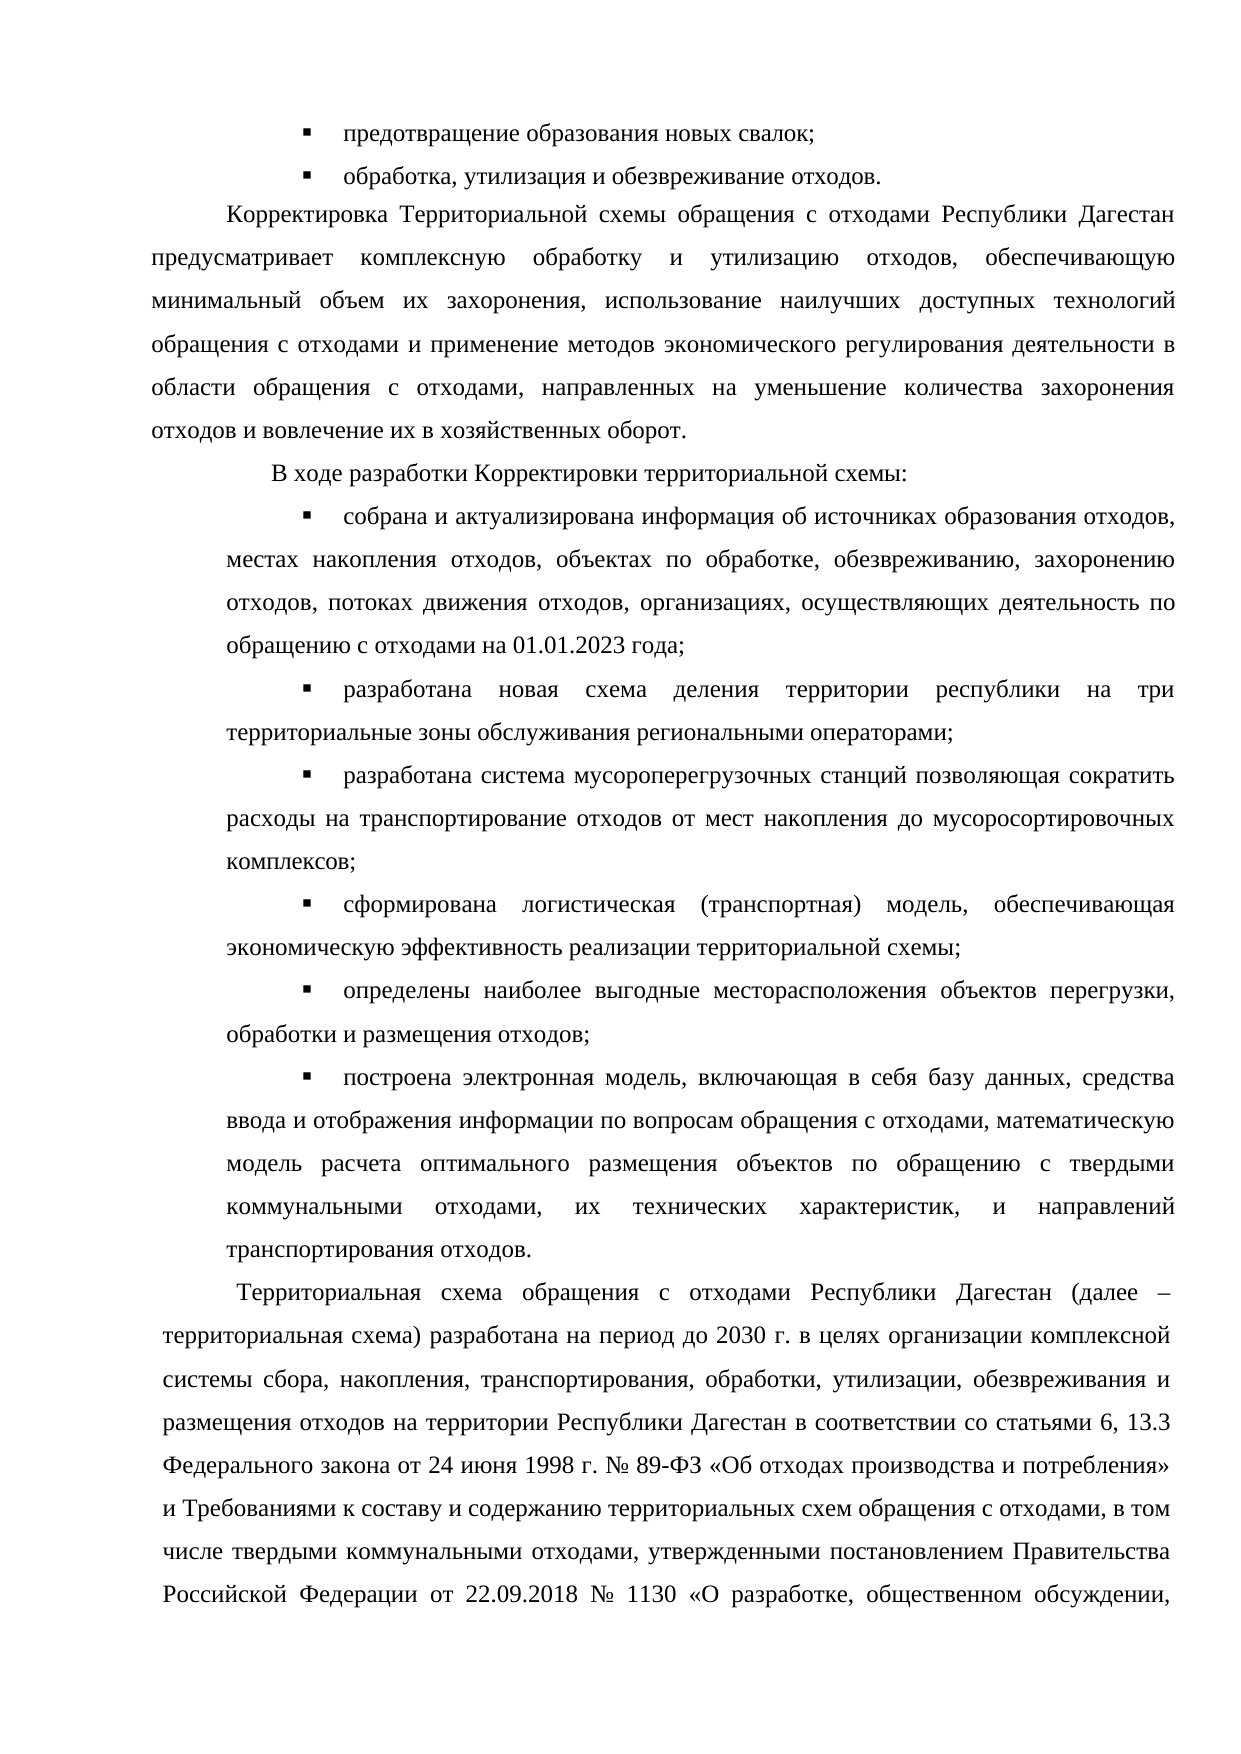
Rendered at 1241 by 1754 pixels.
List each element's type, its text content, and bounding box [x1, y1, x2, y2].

list сформирована логистическая (транспортная) модель, обеспечивающая экономическую эффективность реализации территориальной схемы; [226, 889, 1175, 961]
text В ходе разработки Корректировки территориальной схемы: [196, 458, 1234, 487]
list обработка, утилизация и обезвреживание отходов. [226, 161, 1234, 190]
text Корректировка Территориальной схемы обращения с отходами Республики Дагестан предусматривает комплексную обработку и утилизацию отходов, обеспечивающую минимальный объем их захоронения, использование наилучших доступных технологий обращения с отходами и применение методов экономического регулирования деятельности в области обращения с отходами, направленных на уменьшение количества захоронения отходов и вовлечение их в хозяйственных оборот. [151, 199, 1176, 444]
list предотвращение образования новых свалок; [226, 118, 1234, 147]
list определены наиболее выгодные месторасположения объектов перегрузки, обработки и размещения отходов; [226, 976, 1176, 1047]
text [162, 1277, 1171, 1608]
list разработана новая схема деления территории республики на три территориальные зоны обслуживания региональными операторами; [226, 674, 1175, 746]
list разработана система мусороперегрузочных станций позволяющая сократить расходы на транспортирование отходов от мест накопления до мусоросортировочных комплексов; [226, 760, 1175, 875]
list собрана и актуализирована информация об источниках образования отходов, местах накопления отходов, объектах по обработке, обезвреживанию, захоронению отходов, потоках движения отходов, организациях, осуществляющих деятельность по обращению с отходами на 01.01.2023 года; [226, 501, 1176, 659]
list построена электронная модель, включающая в себя базу данных, средства ввода и отображения информации по вопросам обращения с отходами, математическую модель расчета оптимального размещения объектов по обращению с твердыми коммунальными отходами, их технических характеристик, и направлений транспортирования отходов. [226, 1062, 1176, 1263]
